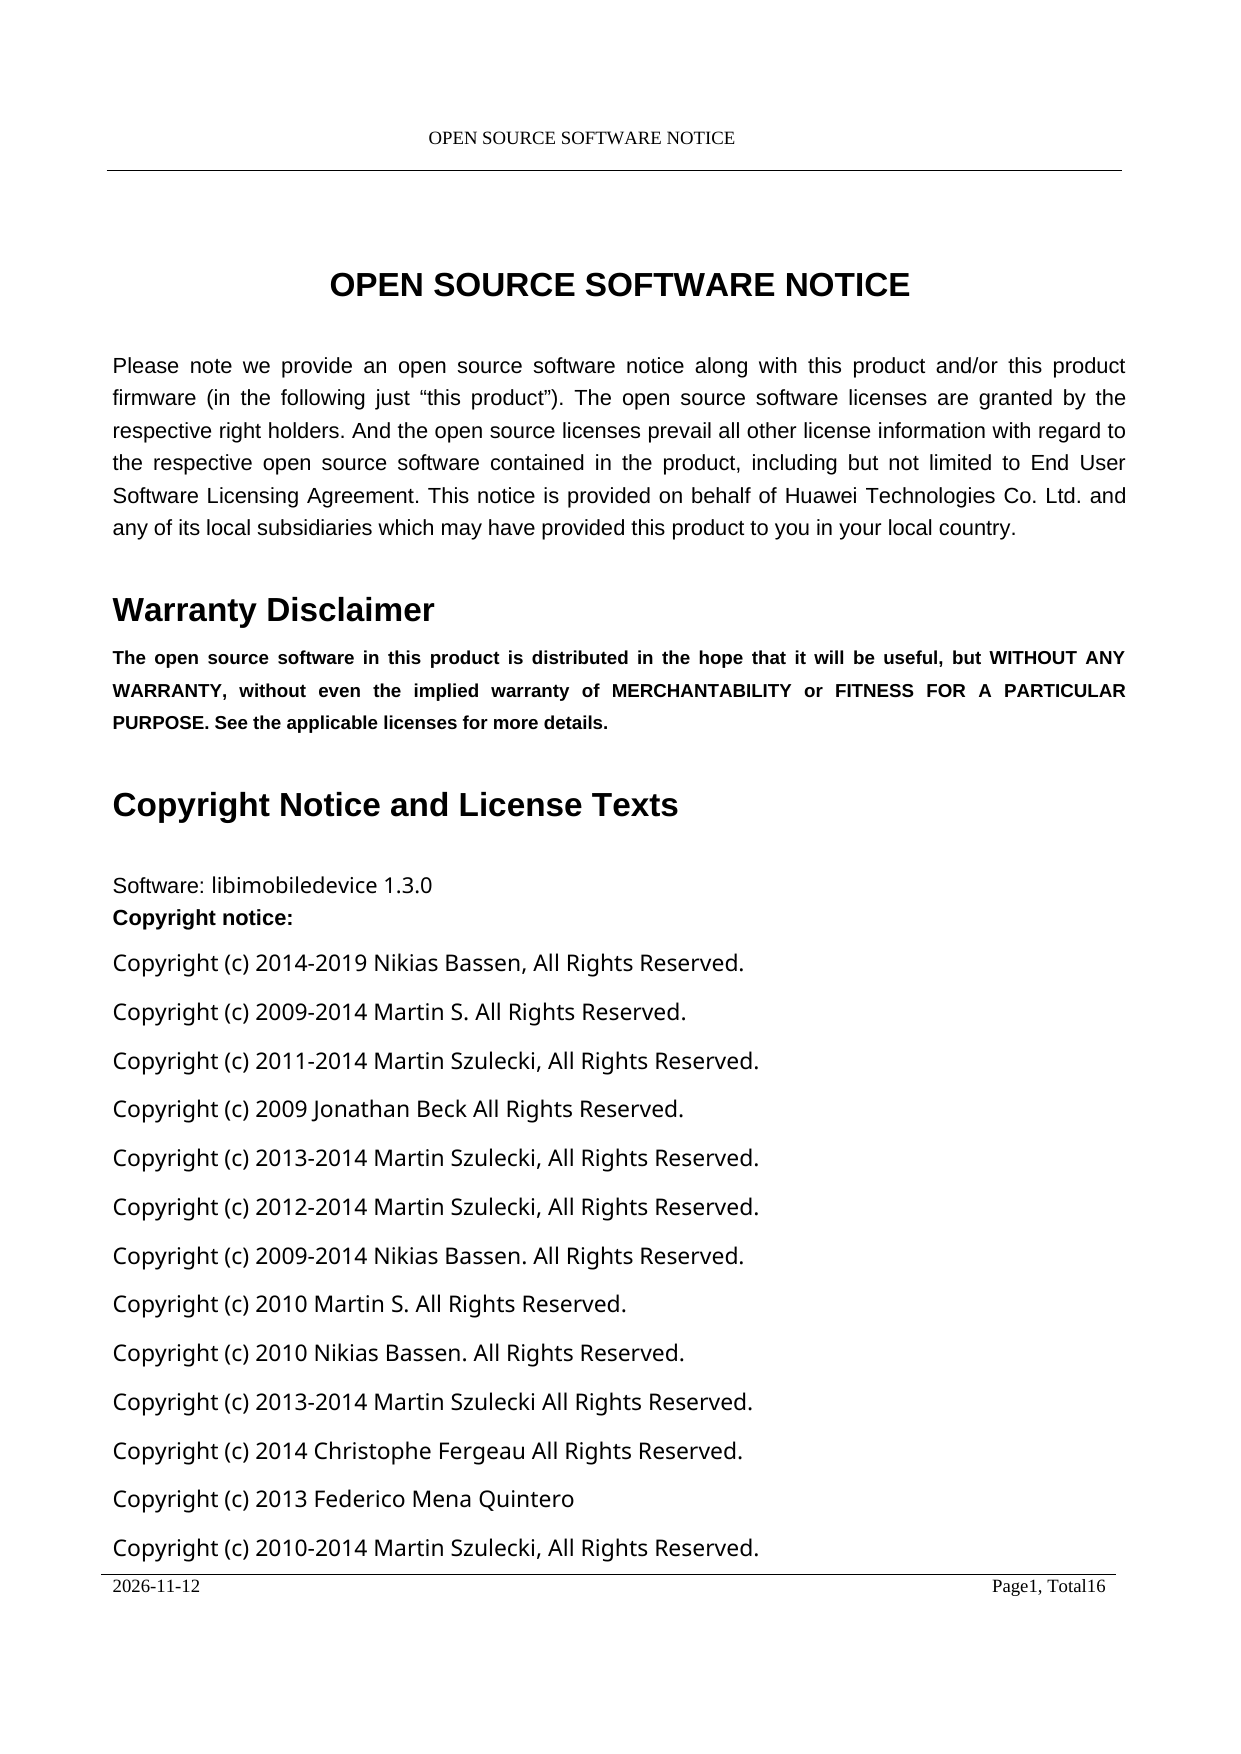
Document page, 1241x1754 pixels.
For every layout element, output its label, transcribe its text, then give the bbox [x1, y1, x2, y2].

text OPEN SOURCE SOFTWARE NOTICE [112, 251, 1128, 316]
text Copyright notice: [112, 901, 1128, 934]
text The open source software in this product is distributed in the hope that it will be useful, but WITHOUT ANY WARRANTY, without even the implied warranty of MERCHANTABILITY or FITNESS FOR A PARTICULAR PURPOSE. See the applicable licenses for more details. [112, 641, 1128, 739]
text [112, 947, 1128, 1564]
text Copyright Notice and License Texts [112, 771, 1128, 836]
text Please note we provide an open source software notice along with this product and/or this product firmware (in the following just “this product”). The open source software licenses are granted by the respective right holders. And the open source licenses prevail all other license information with regard to the respective open source software contained in the product, including but not limited to End User Software Licensing Agreement. This notice is provided on behalf of Huawei Technologies Co. Ltd. and any of its local subsidiaries which may have provided this product to you in your local country. [112, 349, 1128, 544]
text Software: libimobiledevice 1.3.0 [112, 869, 1128, 901]
text Warranty Disclaimer [112, 576, 1128, 641]
